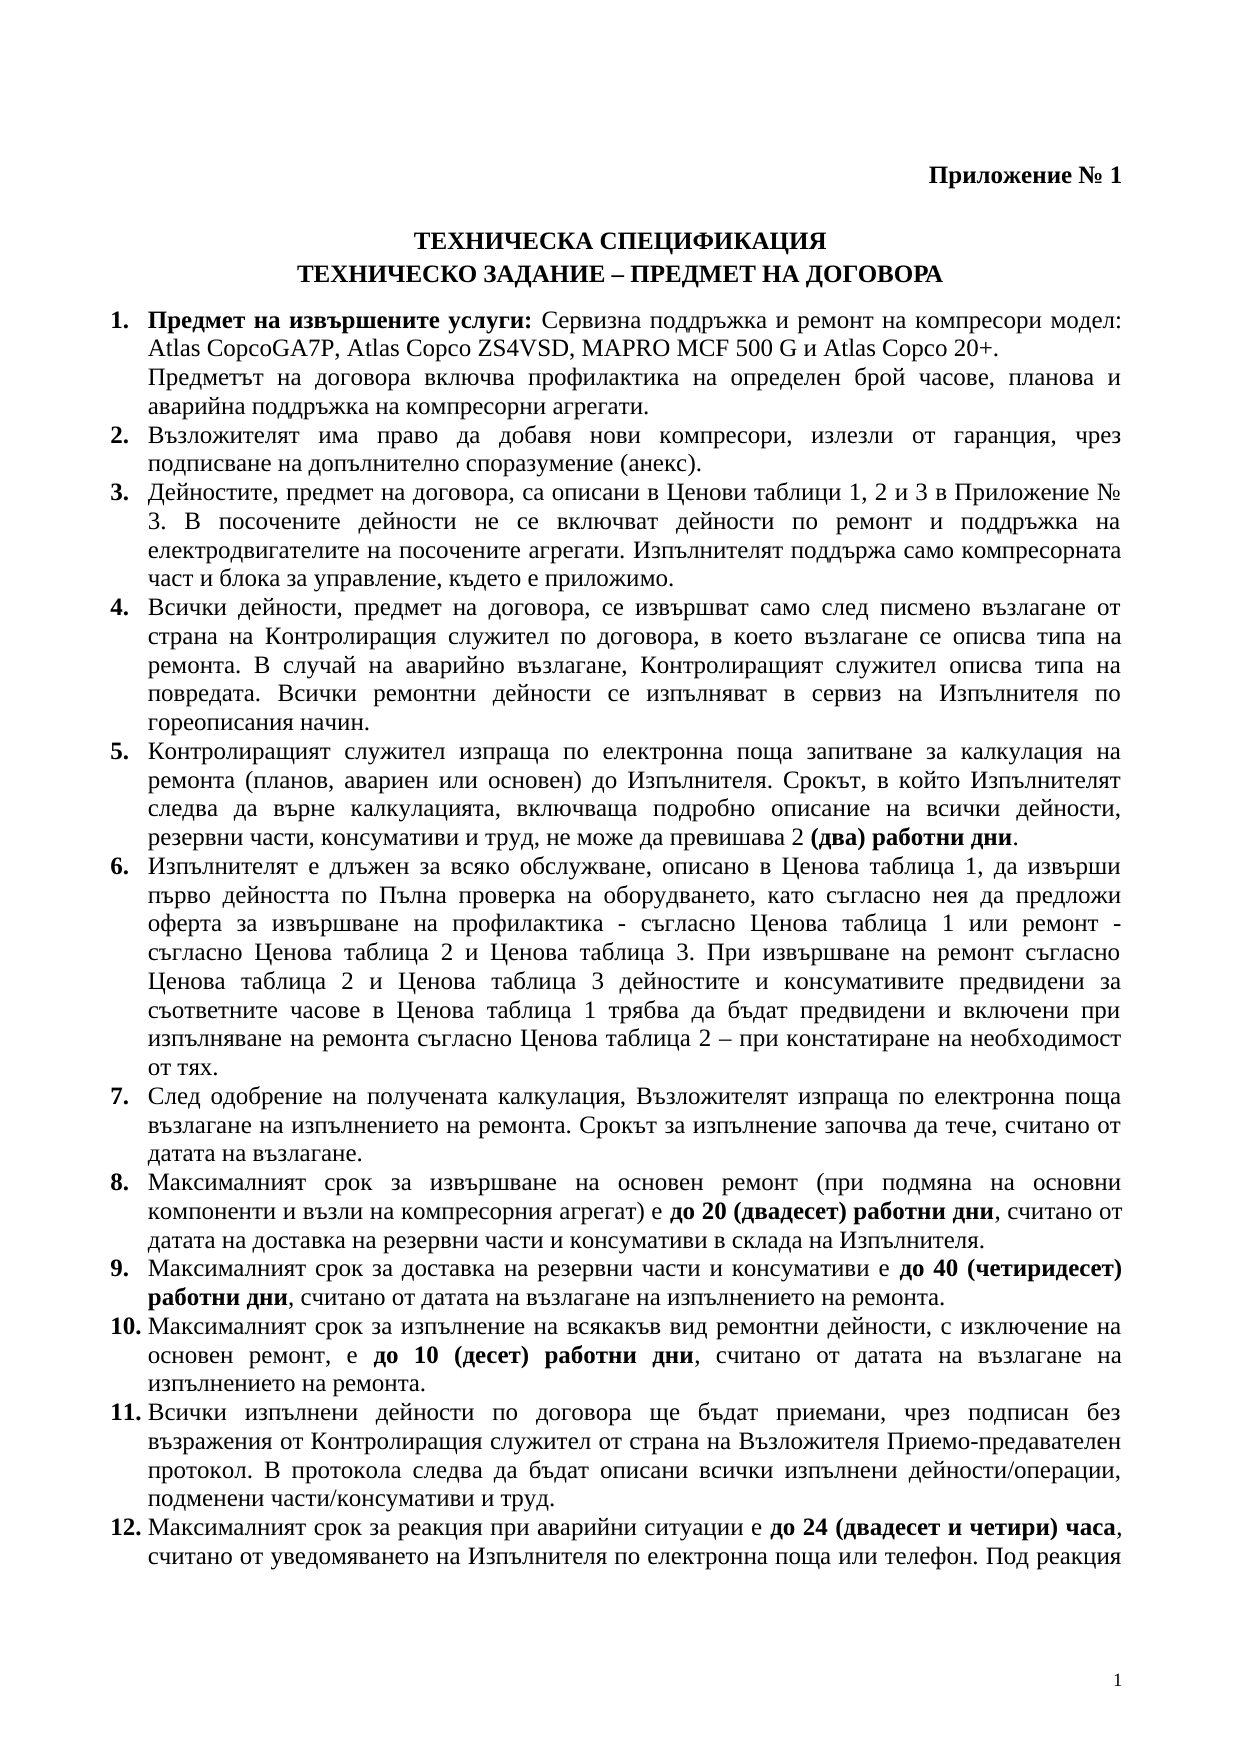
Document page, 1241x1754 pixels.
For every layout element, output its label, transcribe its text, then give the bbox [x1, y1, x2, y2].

list Контролиращият служител изпраща по електронна поща запитване за калкулация на ремонта (планов, авариен или основен) до Изпълнителя. Срокът, в който Изпълнителят следва да върне калкулацията, включваща подробно описание на всички дейности, резервни части, консумативи и труд, не може да превишава 2 (два) работни дни. [110, 736, 1122, 851]
list Всички дейности, предмет на договора, се извършват само след писмено възлагане от страна на Контролиращия служител по договора, в което възлагане се описва типа на ремонта. В случай на аварийно възлагане, Контролиращият служител описва типа на повредата. Всички ремонтни дейности се изпълняват в сервиз на Изпълнителя по гореописания начин. [110, 592, 1122, 736]
list Дейностите, предмет на договора, са описани в Ценови таблици 1, 2 и 3 в Приложение № 3. В посочените дейности не се включват дейности по ремонт и поддръжка на електродвигателите на посочените агрегати. Изпълнителят поддържа само компресорната част и блока за управление, където е приложимо. [110, 477, 1122, 592]
list Изпълнителят е длъжен за всяко обслужване, описано в Ценова таблица 1, да извърши първо дейността по Пълна проверка на оборудването, като съгласно нея да предложи оферта за извършване на профилактика - съгласно Ценова таблица 1 или ремонт - съгласно Ценова таблица 2 и Ценова таблица 3. При извършване на ремонт съгласно Ценова таблица 2 и Ценова таблица 3 дейностите и консумативите предвидени за съответните часове в Ценова таблица 1 трябва да бъдат предвидени и включени при изпълняване на ремонта съгласно Ценова таблица 2 – при констатиране на необходимост от тях. [110, 851, 1122, 1081]
text Приложение № 1 [118, 160, 1122, 189]
list Всички изпълнени дейности по договора ще бъдат приемани, чрез подписан без възражения от Контролиращия служител от страна на Възложителя Приемо-предавателен протокол. В протокола следва да бъдат описани всички изпълнени дейности/операции, подменени части/консумативи и труд. [110, 1397, 1122, 1512]
text ТЕХНИЧЕСКА СПЕЦИФИКАЦИЯ [118, 226, 1122, 255]
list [110, 1512, 1122, 1570]
list След одобрение на получената калкулация, Възложителят изпраща по електронна поща възлагане на изпълнението на ремонта. Срокът за изпълнение започва да тече, считано от датата на възлагане. [110, 1081, 1122, 1167]
list Възложителят има право да добавя нови компресори, излезли от гаранция, чрез подписване на допълнително споразумение (анекс). [110, 420, 1122, 477]
list Максималният срок за доставка на резервни части и консумативи е до 40 (четиридесет) работни дни, считано от датата на възлагане на изпълнението на ремонта. [110, 1253, 1122, 1311]
list Максималният срок за извършване на основен ремонт (при подмяна на основни компоненти и възли на компресорния агрегат) е до 20 (двадесет) работни дни, считано от датата на доставка на резервни части и консумативи в склада на Изпълнителя. [110, 1167, 1122, 1253]
list Предметът на договора включва профилактика на определен брой часове, планова и аварийна поддръжка на компресорни агрегати. [148, 362, 1122, 420]
list Максималният срок за изпълнение на всякакъв вид ремонтни дейности, с изключение на основен ремонт, е до 10 (десет) работни дни, считано от датата на възлагане на изпълнението на ремонта. [110, 1311, 1122, 1397]
list Предмет на извършените услуги: Сервизна поддръжка и ремонт на компресори модел: Аtlas CopcoGA7P, Atlas Copco ZS4VSD, MAPRO MCF 500 G и Аtlas Copco 20+. [110, 305, 1122, 362]
text ТЕХНИЧЕСКО ЗАДАНИЕ – ПРЕДМЕТ НА ДОГОВОРА [118, 259, 1122, 288]
